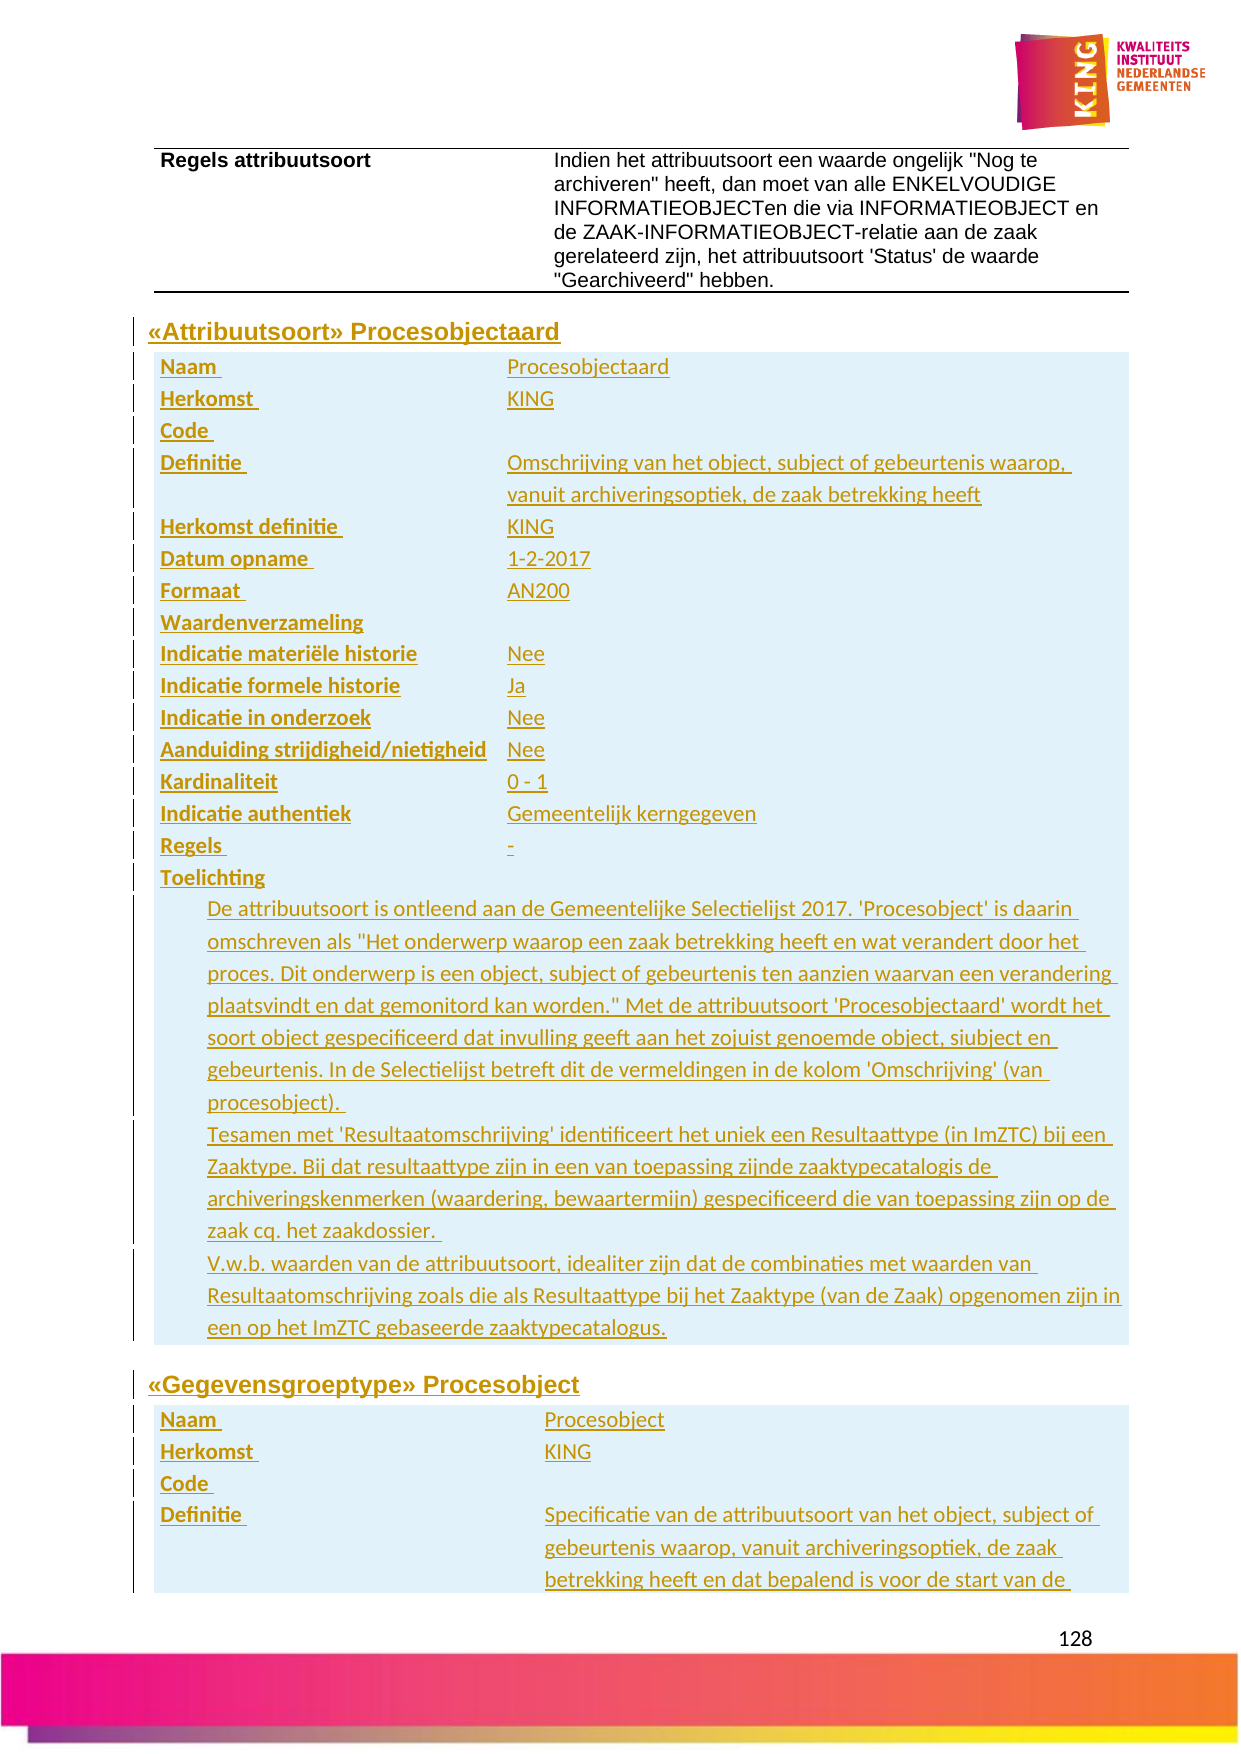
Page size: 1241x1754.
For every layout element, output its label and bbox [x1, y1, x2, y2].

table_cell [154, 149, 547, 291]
picture [1014, 33, 1206, 131]
picture [0, 1650, 1239, 1750]
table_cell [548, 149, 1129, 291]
